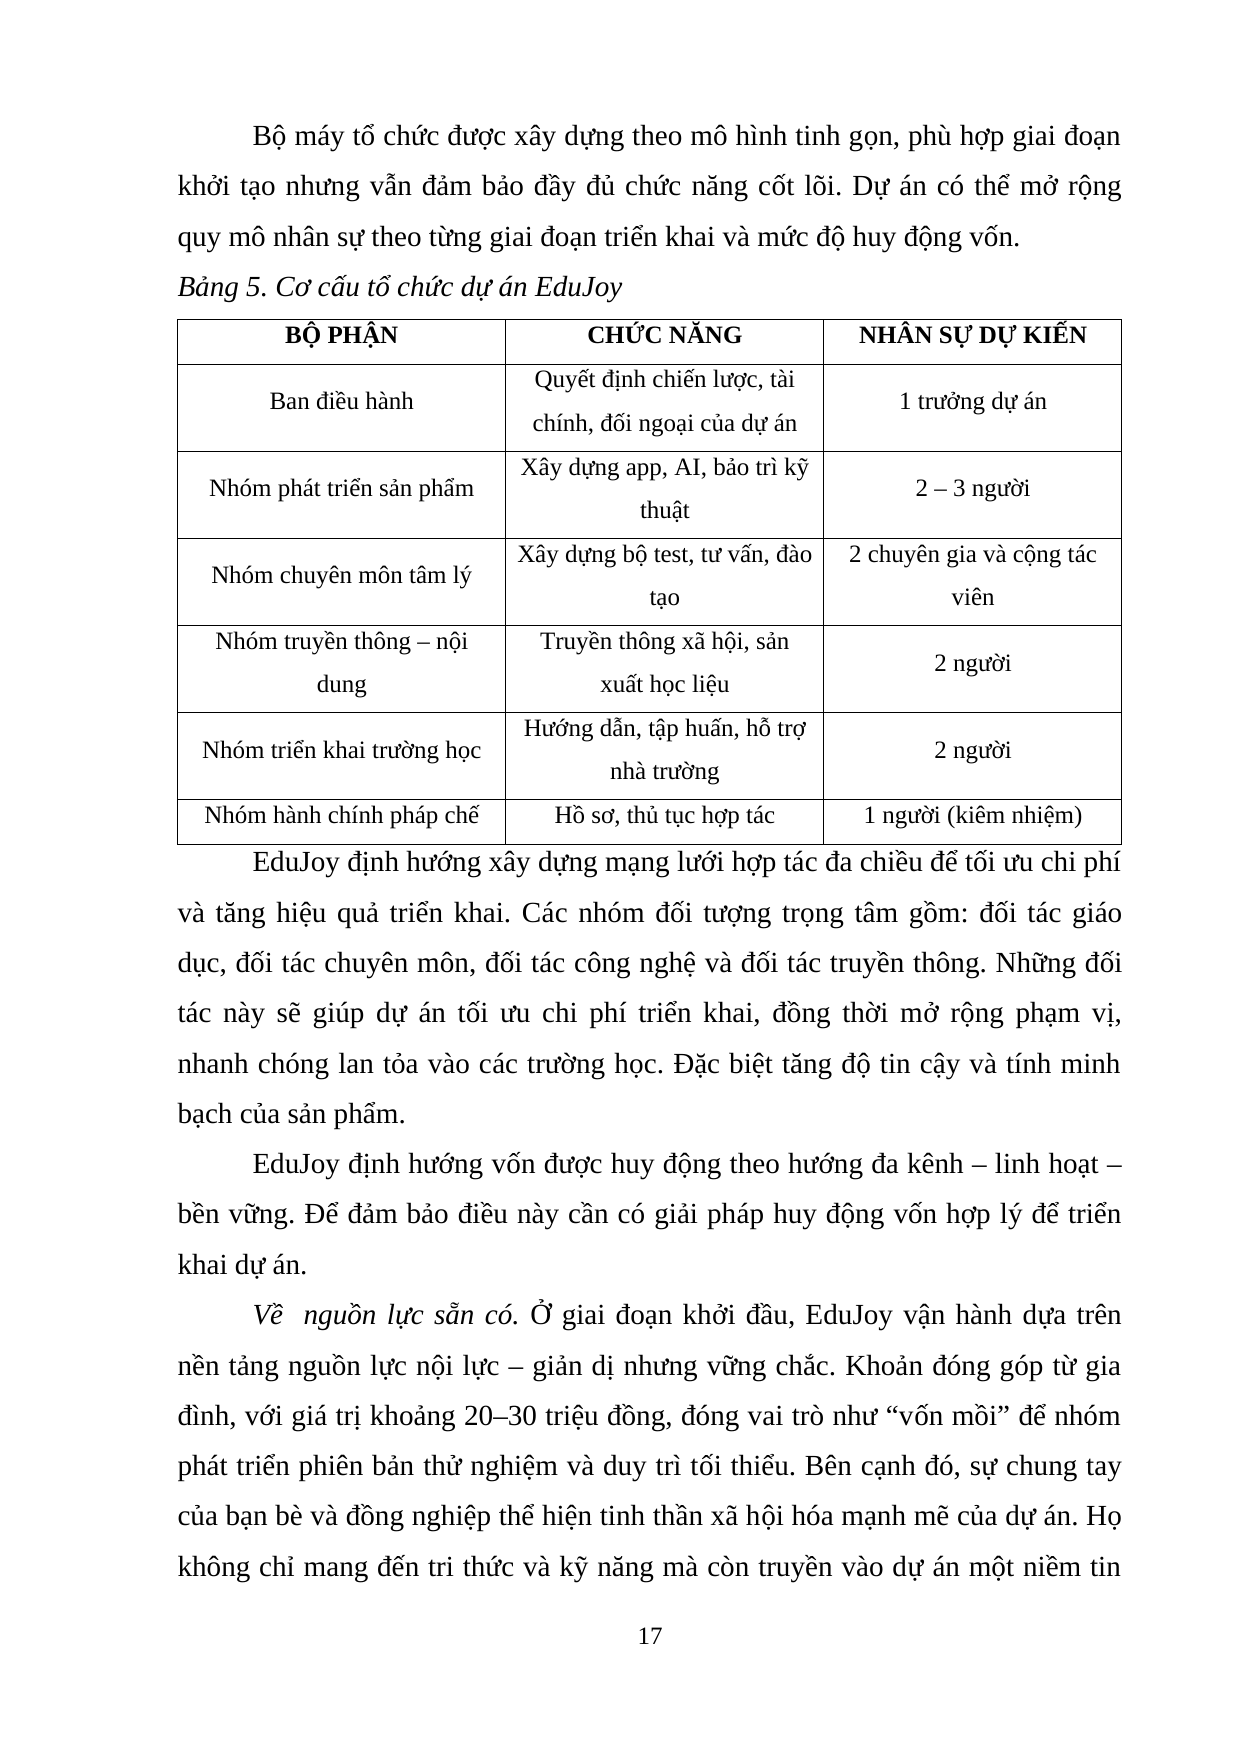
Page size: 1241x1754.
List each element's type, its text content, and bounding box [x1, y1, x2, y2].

table_cell Nhóm hành chính pháp chế [178, 800, 505, 843]
table_cell Hồ sơ, thủ tục hợp tác [506, 800, 823, 843]
table_cell Xây dựng app, AI, bảo trì kỹ thuật [506, 452, 823, 538]
table_cell Quyết định chiến lược, tài chính, đối ngoại của dự án [506, 365, 823, 451]
table_cell Nhóm chuyên môn tâm lý [178, 539, 505, 625]
table_header BỘ PHẬN [178, 320, 505, 363]
text Bảng 5. Cơ cấu tổ chức dự án EduJoy [177, 269, 1122, 303]
table_header CHỨC NĂNG [506, 320, 823, 363]
table_cell 1 trưởng dự án [824, 365, 1121, 451]
table_cell 2 – 3 người [824, 452, 1121, 538]
table_cell Nhóm triển khai trường học [178, 713, 505, 799]
table_cell Ban điều hành [178, 365, 505, 451]
table_cell Truyền thông xã hội, sản xuất học liệu [506, 626, 823, 712]
text EduJoy định hướng xây dựng mạng lưới hợp tác đa chiều để tối ưu chi phí và tăng hiệu quả triển khai. Các nhóm đối tượng trọng tâm gồm: đối tác giáo dục, đối tác chuyên môn, đối tác công nghệ và đối tác truyền thông. Những đối tác này sẽ giúp dự án tối ưu chi phí triển khai, đồng thời mở rộng phạm vị, nhanh chóng lan tỏa vào các trường học. Đặc biệt tăng độ tin cậy và tính minh bạch của sản phẩm. [177, 845, 1122, 1129]
table_cell 2 chuyên gia và cộng tác viên [824, 539, 1121, 625]
table_cell 2 người [824, 626, 1121, 712]
table_cell Nhóm phát triển sản phẩm [178, 452, 505, 538]
text Bộ máy tổ chức được xây dựng theo mô hình tinh gọn, phù hợp giai đoạn khởi tạo nhưng vẫn đảm bảo đầy đủ chức năng cốt lõi. Dự án có thể mở rộng quy mô nhân sự theo từng giai đoạn triển khai và mức độ huy động vốn. [177, 118, 1122, 252]
table_header NHÂN SỰ DỰ KIẾN [824, 320, 1121, 363]
table_cell 1 người (kiêm nhiệm) [824, 800, 1121, 843]
text EduJoy định hướng vốn được huy động theo hướng đa kênh – linh hoạt – bền vững. Để đảm bảo điều này cần có giải pháp huy động vốn hợp lý để triển khai dự án. [177, 1146, 1122, 1281]
table_cell Hướng dẫn, tập huấn, hỗ trợ nhà trường [506, 713, 823, 799]
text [177, 1297, 1122, 1582]
table_cell 2 người [824, 713, 1121, 799]
table_cell Nhóm truyền thông – nội dung [178, 626, 505, 712]
table_cell Xây dựng bộ test, tư vấn, đào tạo [506, 539, 823, 625]
